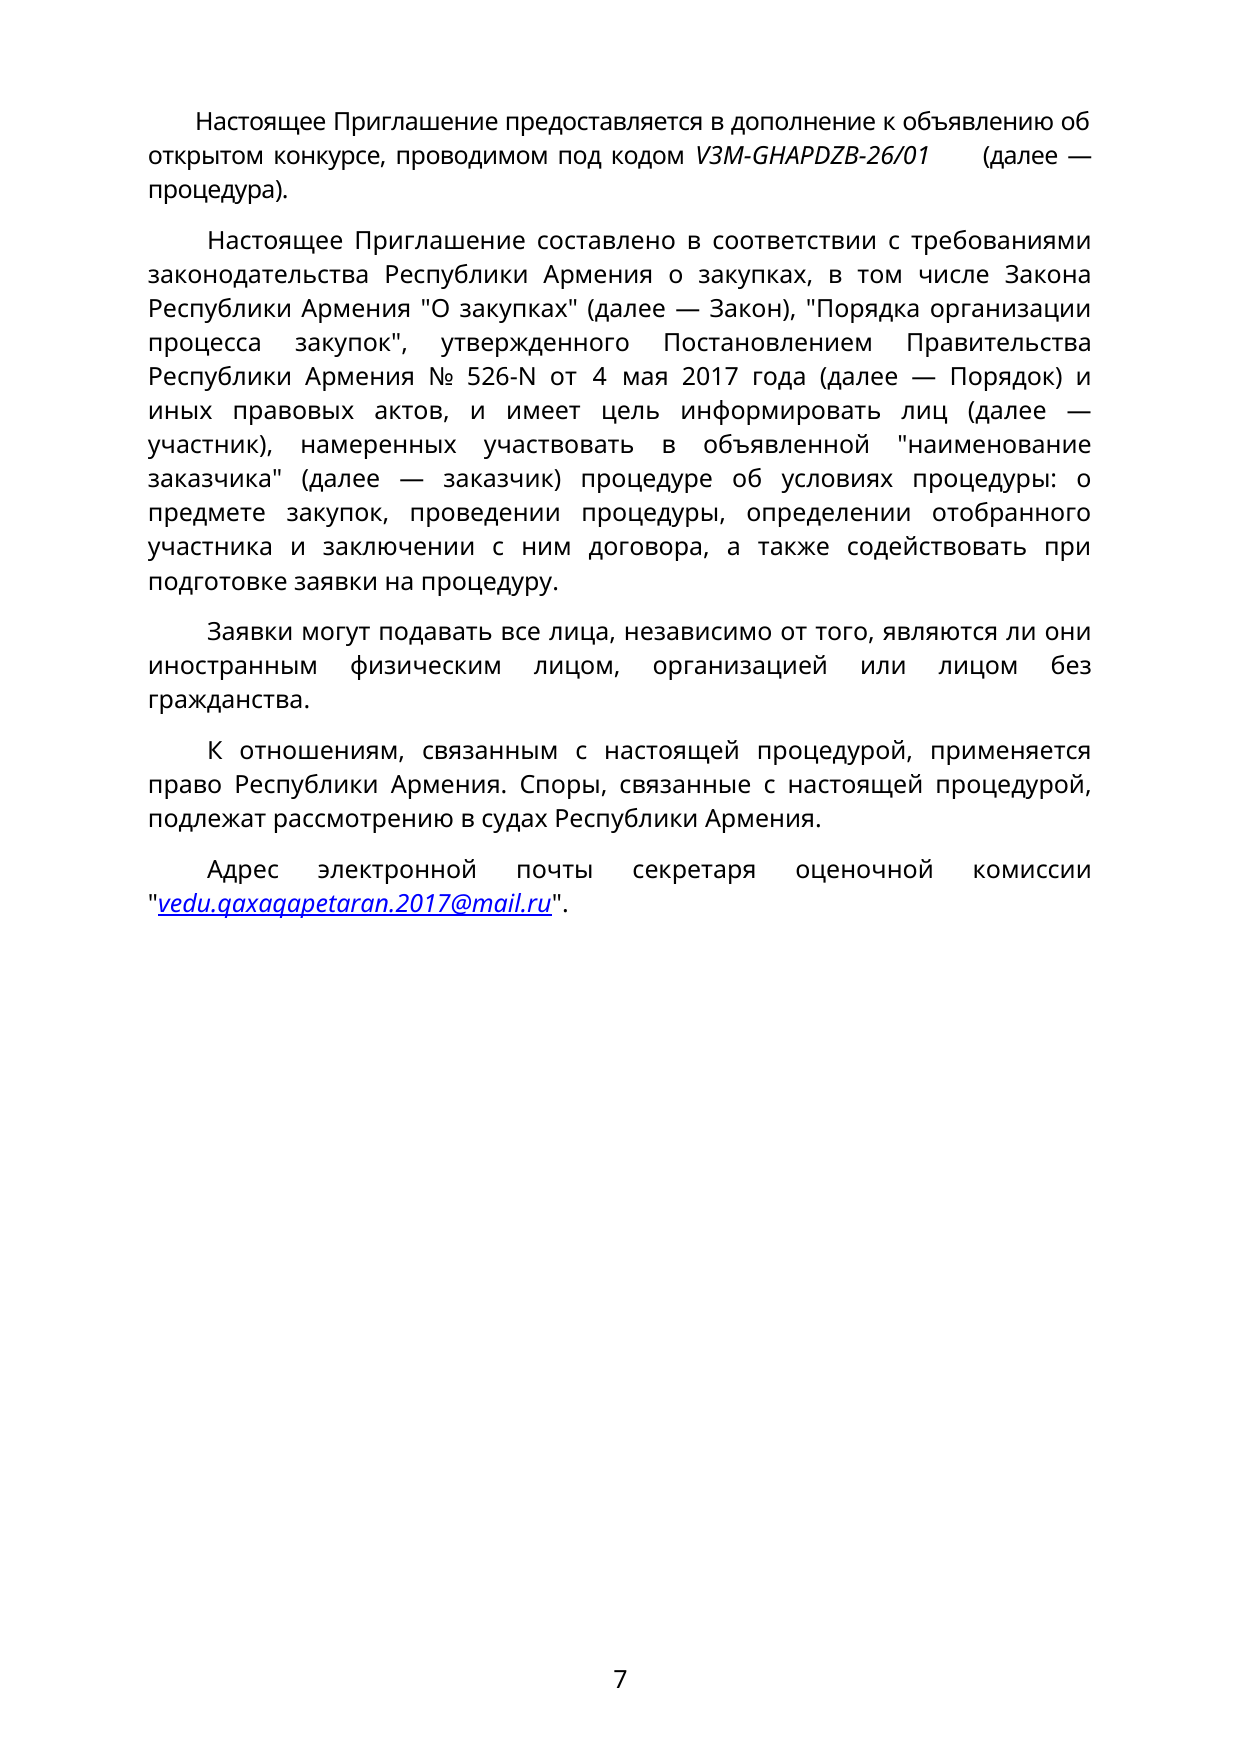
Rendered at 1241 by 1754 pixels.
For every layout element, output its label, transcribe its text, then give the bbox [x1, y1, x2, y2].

text Настоящее Приглашение предоставляется в дополнение к объявлению об открытом конкурсе, проводимом под кодом V3M-GHAPDZB-26/01 (далее — процедура). [89, 103, 1092, 206]
text К отношениям, связанным с настоящей процедурой, применяется право Республики Армения. Споры, связанные с настоящей процедурой, подлежат рассмотрению в судах Республики Армения. [148, 733, 1092, 835]
text Настоящее Приглашение составлено в соответствии с требованиями законодательства Республики Армения о закупках, в том числе Закона Республики Армения "О закупках" (далее — Закон), "Порядка организации процесса закупок", утвержденного Постановлением Правительства Республики Армения № 526-N от 4 мая 2017 года (далее — Порядок) и иных правовых актов, и имеет цель информировать лиц (далее — участник), намеренных участвовать в объявленной "наименование заказчика" (далее — заказчик) процедуре об условиях процедуры: о предмете закупок, проведении процедуры, определении отобранного участника и заключении с ним договора, а также содействовать при подготовке заявки на процедуру. [148, 222, 1092, 597]
text Заявки могут подавать все лица, независимо от того, являются ли они иностранным физическим лицом, организацией или лицом без гражданства. [148, 614, 1092, 716]
text Адрес электронной почты секретаря оценочной комиссии "vedu.qaxaqapetaran.2017@mail.ru". [148, 852, 1092, 920]
